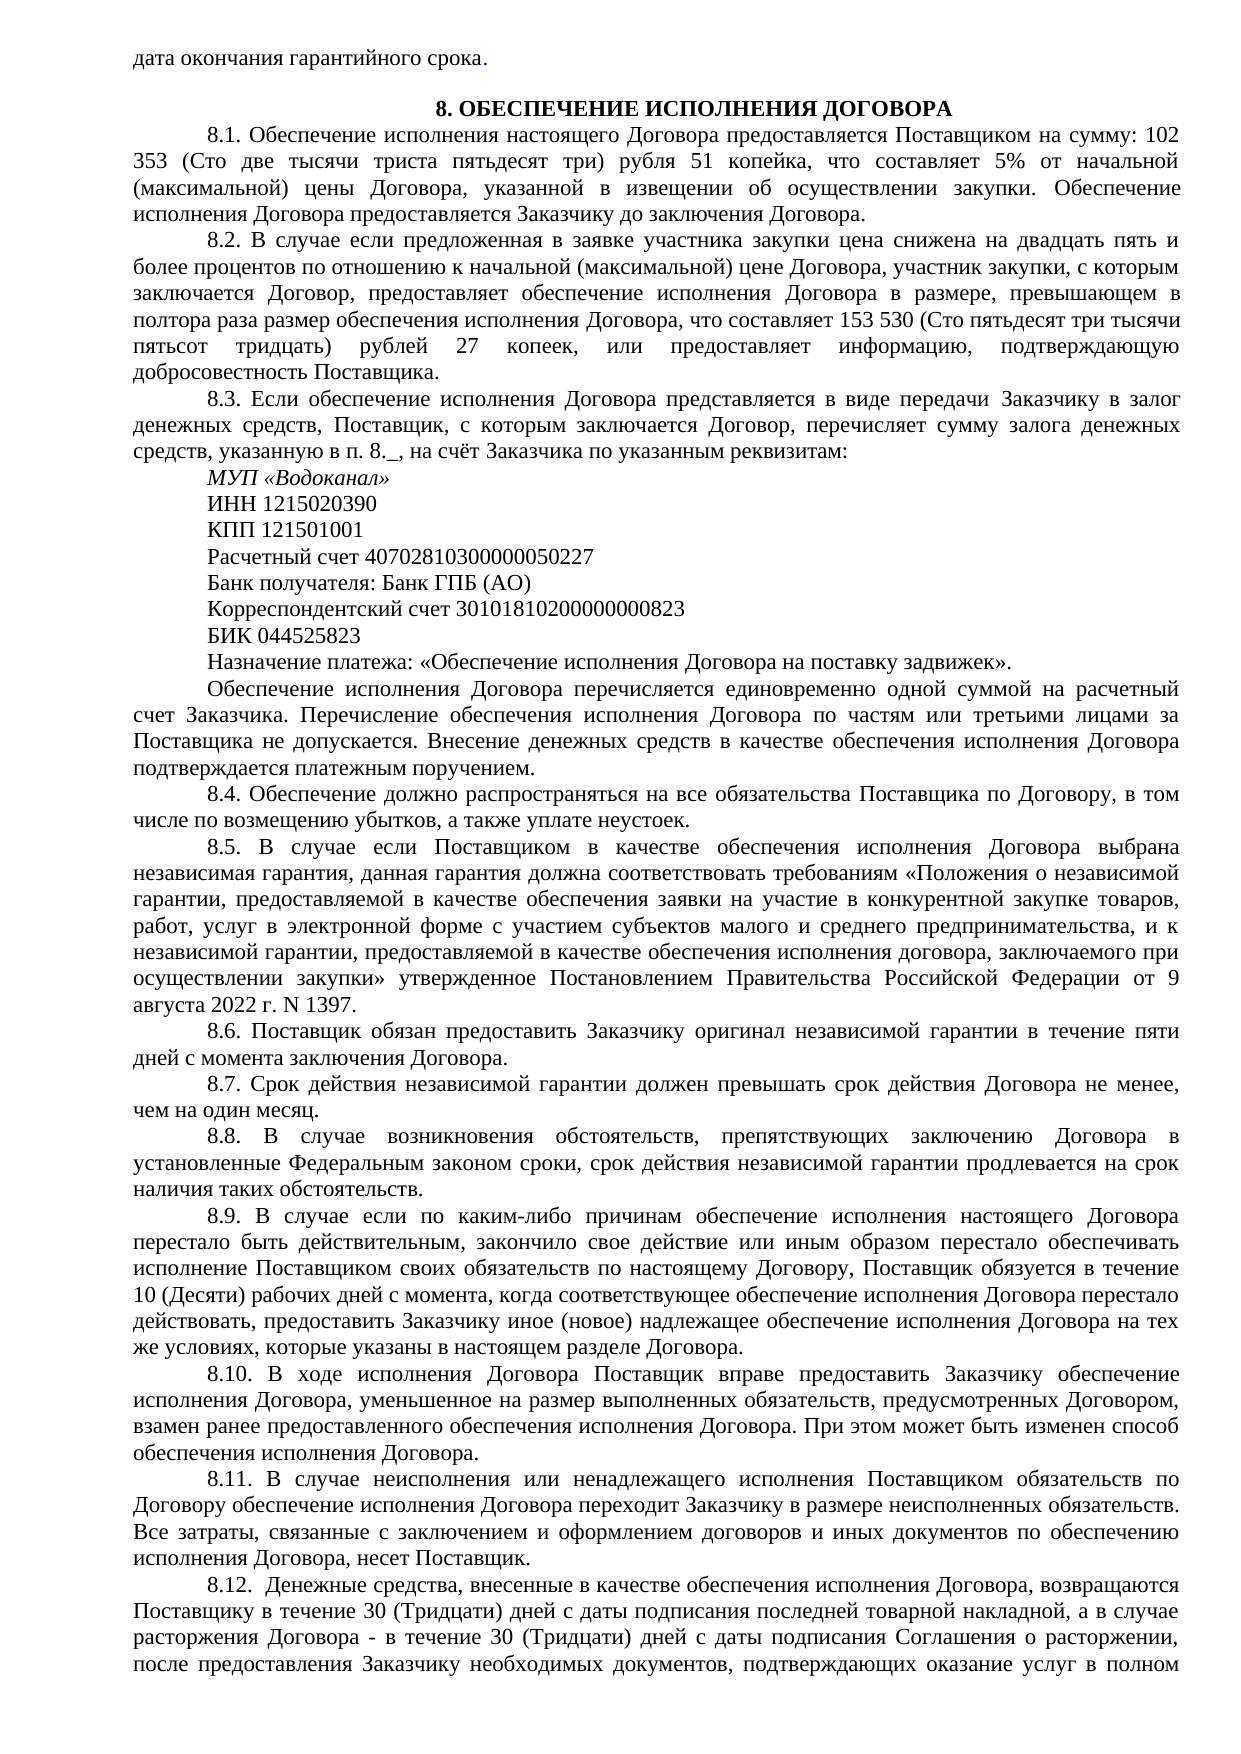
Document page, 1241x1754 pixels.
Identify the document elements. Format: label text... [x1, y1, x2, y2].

text БИК 044525823 [133, 622, 1181, 648]
text 8.7. Срок действия независимой гарантии должен превышать срок действия Договора не менее, чем на один месяц. [133, 1070, 1181, 1123]
text 7.11. Датой исполнения обязательств Поставщика по Договору по гарантии на Товар считается дата окончания гарантийного срока. [133, 44, 1181, 71]
text Корреспондентский счет 30101810200000000823 [133, 596, 1181, 622]
text 8.11. В случае неисполнения или ненадлежащего исполнения Поставщиком обязательств по Договору обеспечение исполнения Договора переходит Заказчику в размере неисполненных обязательств. Все затраты, связанные с заключением и оформлением договоров и иных документов по обеспечению исполнения Договора, несет Поставщик. [133, 1465, 1181, 1571]
text Расчетный счет 40702810300000050227 [133, 543, 1181, 569]
text ИНН 1215020390 [133, 490, 1181, 516]
text 8.4. Обеспечение должно распространяться на все обязательства Поставщика по Договору, в том числе по возмещению убытков, а также уплате неустоек. [133, 780, 1181, 833]
text 8. ОБЕСПЕЧЕНИЕ ИСПОЛНЕНИЯ ДОГОВОРА [133, 95, 1181, 121]
text 8.2. В случае если предложенная в заявке участника закупки цена снижена на двадцать пять и более процентов по отношению к начальной (максимальной) цене Договора, участник закупки, с которым заключается Договор, предоставляет обеспечение исполнения Договора в размере, превышающем в полтора раза размер обеспечения исполнения Договора, что составляет 153 530 (Сто пятьдесят три тысячи пятьсот тридцать) рублей 27 копеек, или предоставляет информацию, подтверждающую добросовестность Поставщика. [133, 227, 1181, 385]
text 8.10. В ходе исполнения Договора Поставщик вправе предоставить Заказчику обеспечение исполнения Договора, уменьшенное на размер выполненных обязательств, предусмотренных Договором, взамен ранее предоставленного обеспечения исполнения Договора. При этом может быть изменен способ обеспечения исполнения Договора. [133, 1360, 1181, 1465]
text 8.5. В случае если Поставщиком в качестве обеспечения исполнения Договора выбрана независимая гарантия, данная гарантия должна соответствовать требованиям «Положения о независимой гарантии, предоставляемой в качестве обеспечения заявки на участие в конкурентной закупке товаров, работ, услуг в электронной форме с участием субъектов малого и среднего предпринимательства, и к независимой гарантии, предоставляемой в качестве обеспечения исполнения договора, заключаемого при осуществлении закупки» утвержденное Постановлением Правительства Российской Федерации от 9 августа 2022 г. N 1397. [133, 833, 1181, 1017]
text 8.8. В случае возникновения обстоятельств, препятствующих заключению Договора в установленные Федеральным законом сроки, срок действия независимой гарантии продлевается на срок наличия таких обстоятельств. [133, 1123, 1181, 1202]
text 8.6. Поставщик обязан предоставить Заказчику оригинал независимой гарантии в течение пяти дней с момента заключения Договора. [133, 1017, 1181, 1070]
text Обеспечение исполнения Договора перечисляется единовременно одной суммой на расчетный счет Заказчика. Перечисление обеспечения исполнения Договора по частям или третьими лицами за Поставщика не допускается. Внесение денежных средств в качестве обеспечения исполнения Договора подтверждается платежным поручением. [133, 674, 1181, 780]
text 8.1. Обеспечение исполнения настоящего Договора предоставляется Поставщиком на сумму: 102 353 (Сто две тысячи триста пятьдесят три) рубля 51 копейка, что составляет 5% от начальной (максимальной) цены Договора, указанной в извещении об осуществлении закупки. Обеспечение исполнения Договора предоставляется Заказчику до заключения Договора. [133, 121, 1181, 227]
text КПП 121501001 [133, 516, 1181, 543]
text Назначение платежа: «Обеспечение исполнения Договора на поставку задвижек». [133, 648, 1181, 674]
text Банк получателя: Банк ГПБ (АО) [133, 569, 1181, 596]
text 8.9. В случае если по каким-либо причинам обеспечение исполнения настоящего Договора перестало быть действительным, закончило свое действие или иным образом перестало обеспечивать исполнение Поставщиком своих обязательств по настоящему Договору, Поставщик обязуется в течение 10 (Десяти) рабочих дней с момента, когда соответствующее обеспечение исполнения Договора перестало действовать, предоставить Заказчику иное (новое) надлежащее обеспечение исполнения Договора на тех же условиях, которые указаны в настоящем разделе Договора. [133, 1202, 1181, 1360]
text 8.3. Если обеспечение исполнения Договора представляется в виде передачи Заказчику в залог денежных средств, Поставщик, с которым заключается Договор, перечисляет сумму залога денежных средств, указанную в п. 8._, на счёт Заказчика по указанным реквизитам: [133, 385, 1181, 464]
text МУП «Водоканал» [133, 464, 1181, 490]
